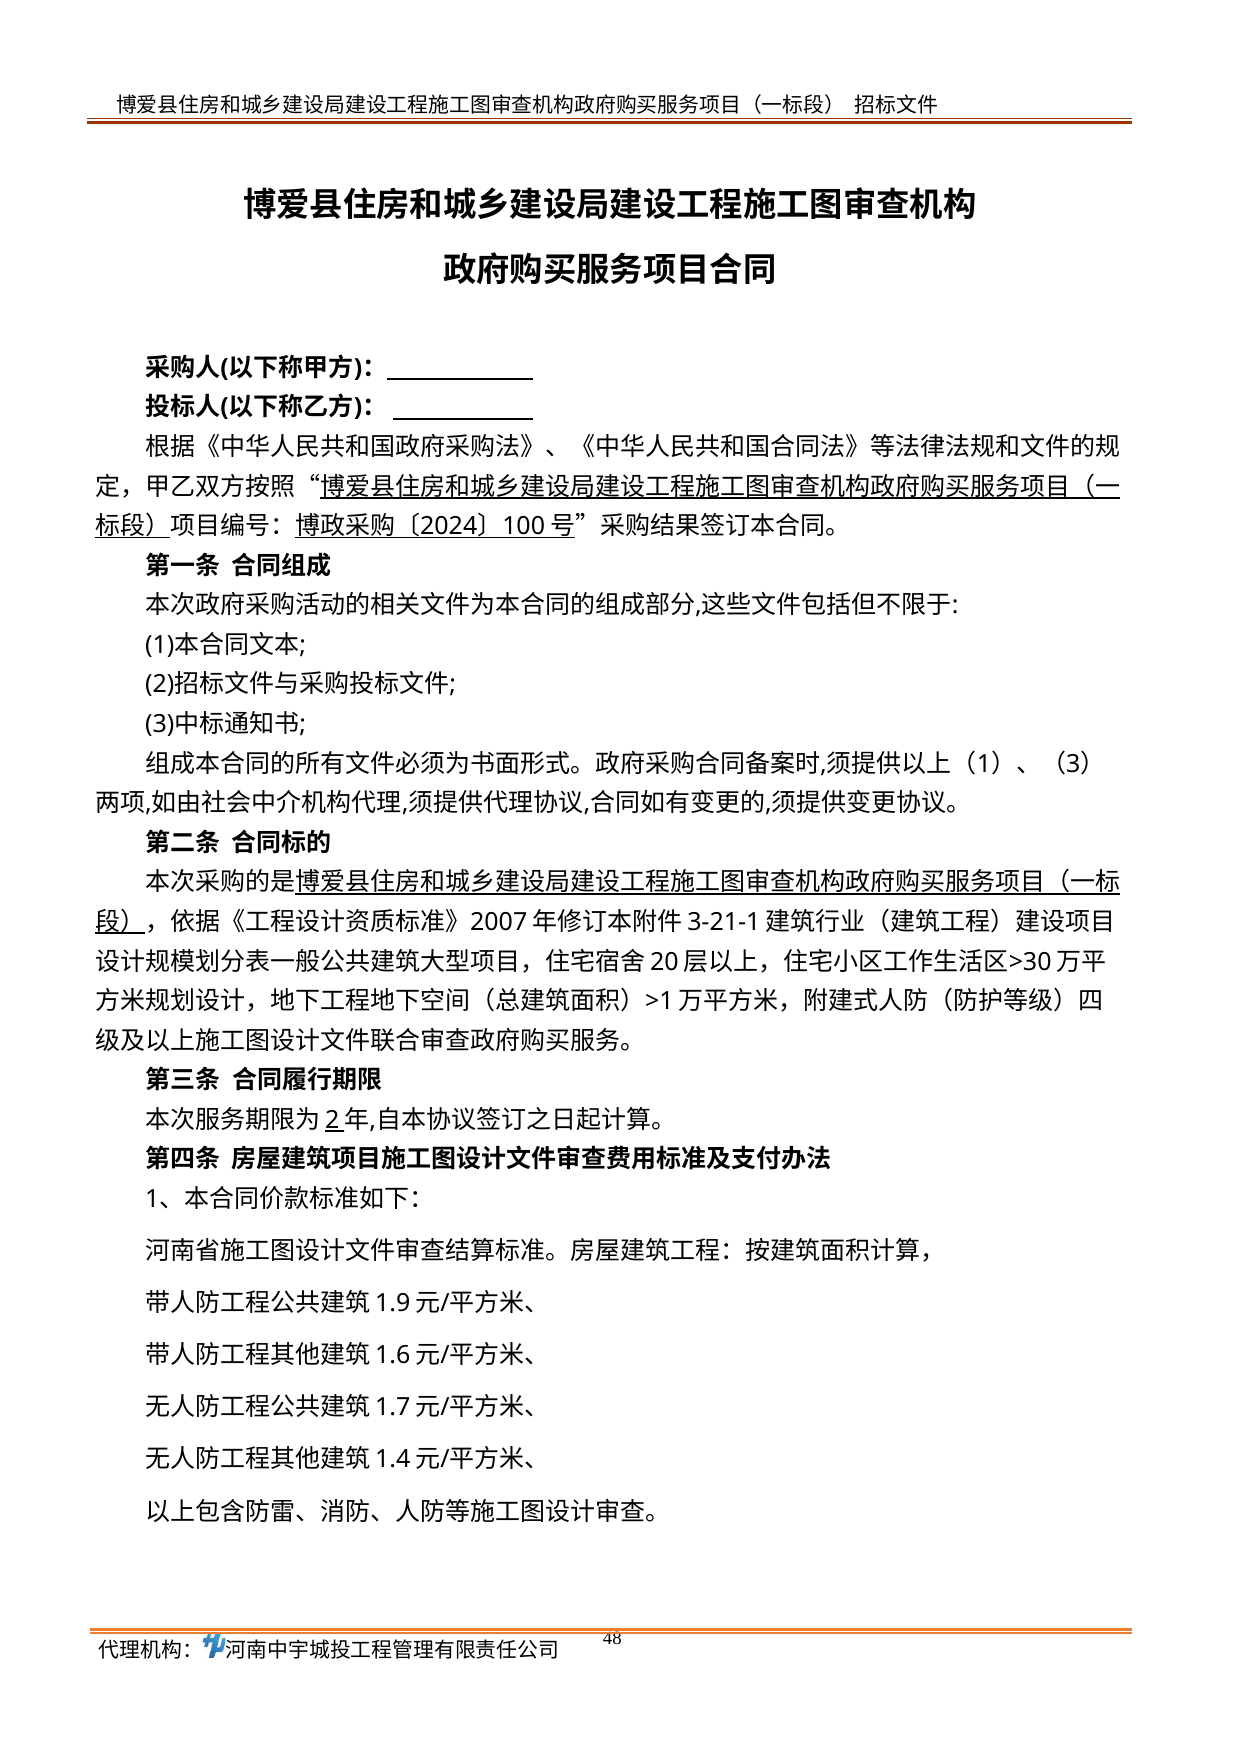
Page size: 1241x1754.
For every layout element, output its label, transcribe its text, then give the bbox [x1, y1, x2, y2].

text 投标人(以下称乙方)： [95, 385, 1124, 425]
text 本次服务期限为2年,自本协议签订之日起计算。 [95, 1098, 1124, 1137]
text 以上包含防雷、消防、人防等施工图设计审查。 [95, 1489, 1124, 1529]
text 本次政府采购活动的相关文件为本合同的组成部分,这些文件包括但不限于: [95, 583, 1124, 623]
text 河南省施工图设计文件审查结算标准。房屋建筑工程：按建筑面积计算， [95, 1229, 1124, 1268]
text 第四条 房屋建筑项目施工图设计文件审查费用标准及支付办法 [95, 1137, 1124, 1177]
text 无人防工程公共建筑1.7元/平方米、 [95, 1385, 1124, 1425]
text 1、本合同价款标准如下： [95, 1177, 1124, 1216]
text 博爱县住房和城乡建设局建设工程施工图审查机构 [95, 177, 1124, 227]
text 带人防工程公共建筑1.9元/平方米、 [95, 1281, 1124, 1321]
list 合同履行期限 [95, 1058, 1124, 1098]
text 组成本合同的所有文件必须为书面形式。政府采购合同备案时,须提供以上（1）、（3）两项,如由社会中介机构代理,须提供代理协议,合同如有变更的,须提供变更协议。 [95, 741, 1124, 821]
text 本次采购的是博爱县住房和城乡建设局建设工程施工图审查机构政府购买服务项目（一标段），依据《工程设计资质标准》2007年修订本附件3-21-1建筑行业（建筑工程）建设项目设计规模划分表一般公共建筑大型项目，住宅宿舍20层以上，住宅小区工作生活区>30万平方米规划设计，地下工程地下空间（总建筑面积）>1万平方米，附建式人防（防护等级）四级及以上施工图设计文件联合审查政府购买服务。 [95, 860, 1124, 1058]
picture [202, 1634, 226, 1658]
text 第一条 合同组成 [95, 543, 1124, 583]
text (2)招标文件与采购投标文件; [95, 662, 1124, 702]
text 无人防工程其他建筑1.4元/平方米、 [95, 1437, 1124, 1477]
text 带人防工程其他建筑1.6元/平方米、 [95, 1333, 1124, 1373]
text 根据《中华人民共和国政府采购法》、《中华人民共和国合同法》等法律法规和文件的规定，甲乙双方按照“博爱县住房和城乡建设局建设工程施工图审查机构政府购买服务项目（一标段）项目编号：博政采购〔2024〕100号”采购结果签订本合同。 [95, 425, 1124, 543]
text 政府购买服务项目合同 [95, 227, 1124, 306]
text 采购人(以下称甲方)： [95, 346, 1124, 385]
text 第二条 合同标的 [95, 821, 1124, 860]
text (3)中标通知书; [95, 702, 1124, 741]
text (1)本合同文本; [95, 623, 1124, 662]
